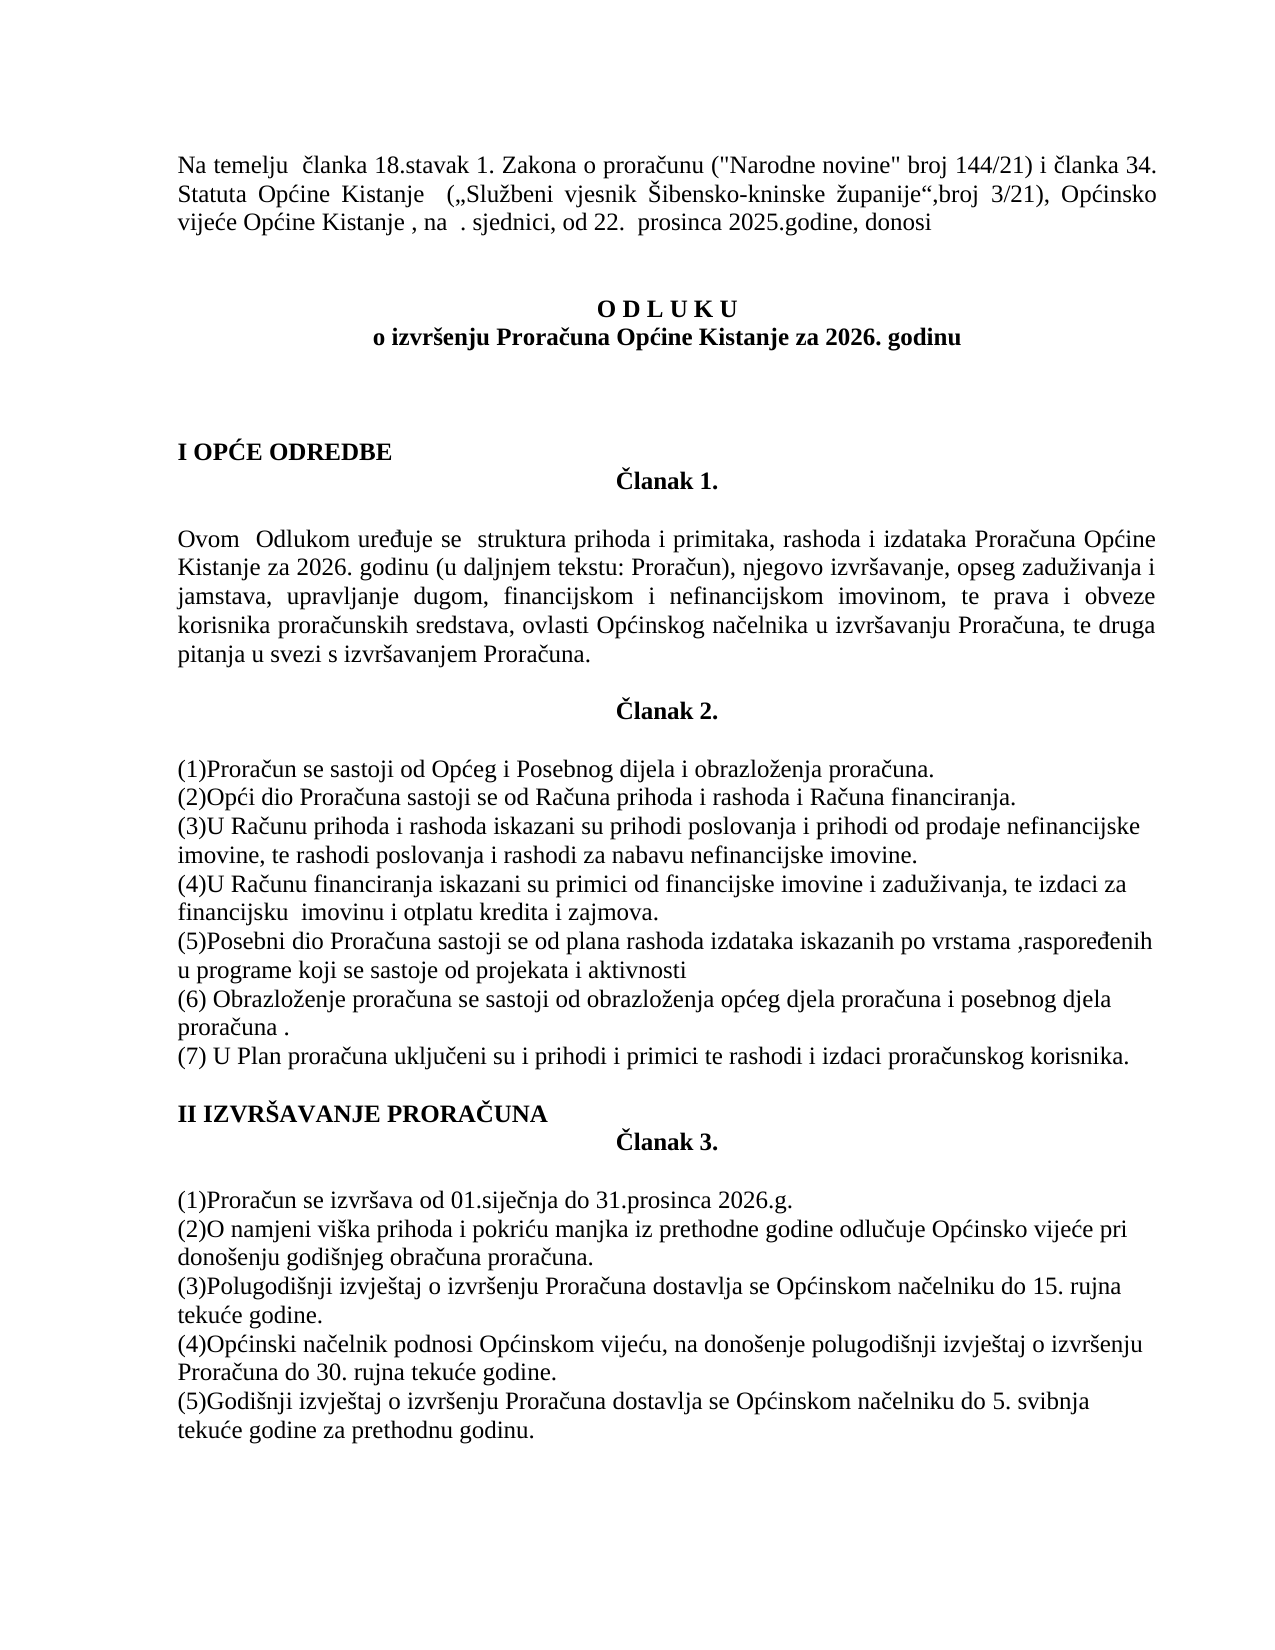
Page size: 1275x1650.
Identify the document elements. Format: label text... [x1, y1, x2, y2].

text o izvršenju Proračuna Općine Kistanje za 2026. godinu [177, 322, 1157, 351]
text O D L U K U [177, 294, 1157, 322]
text (2)Opći dio Proračuna sastoji se od Računa prihoda i rashoda i Računa financiranja. [177, 782, 1157, 811]
text Članak 2. [177, 696, 1157, 725]
text (6) Obrazloženje proračuna se sastoji od obrazloženja općeg djela proračuna i posebnog djela proračuna . [177, 984, 1157, 1041]
text II IZVRŠAVANJE PRORAČUNA [177, 1099, 1157, 1127]
text Članak 3. [177, 1127, 1157, 1156]
text Članak 1. [177, 466, 1157, 495]
text (1)Proračun se sastoji od Općeg i Posebnog dijela i obrazloženja proračuna. [177, 754, 1157, 782]
text Na temelju članka 18.stavak 1. Zakona o proračunu ("Narodne novine" broj 144/21) i članka 34. Statuta Općine Kistanje („Službeni vjesnik Šibensko-kninske županije“,broj 3/21), Općinsko vijeće Općine Kistanje , na . sjednici, od 22. prosinca 2025.godine, donosi [177, 150, 1157, 236]
text (3)U Računu prihoda i rashoda iskazani su prihodi poslovanja i prihodi od prodaje nefinancijske imovine, te rashodi poslovanja i rashodi za nabavu nefinancijske imovine. [177, 811, 1157, 869]
text (7) U Plan proračuna uključeni su i prihodi i primici te rashodi i izdaci proračunskog korisnika. [177, 1041, 1157, 1070]
text (5)Posebni dio Proračuna sastoji se od plana rashoda izdataka iskazanih po vrstama ,raspoređenih u programe koji se sastoje od projekata i aktivnosti [177, 926, 1157, 984]
text (4)U Računu financiranja iskazani su primici od financijske imovine i zaduživanja, te izdaci za financijsku imovinu i otplatu kredita i zajmova. [177, 869, 1157, 926]
text (4)Općinski načelnik podnosi Općinskom vijeću, na donošenje polugodišnji izvještaj o izvršenju Proračuna do 30. rujna tekuće godine. [177, 1329, 1157, 1386]
text (3)Polugodišnji izvještaj o izvršenju Proračuna dostavlja se Općinskom načelniku do 15. rujna tekuće godine. [177, 1271, 1157, 1329]
text I OPĆE ODREDBE [177, 437, 1157, 466]
text (1)Proračun se izvršava od 01.siječnja do 31.prosinca 2026.g. [177, 1185, 1157, 1214]
text (5)Godišnji izvještaj o izvršenju Proračuna dostavlja se Općinskom načelniku do 5. svibnja tekuće godine za prethodnu godinu. [177, 1386, 1157, 1444]
text Ovom Odlukom uređuje se struktura prihoda i primitaka, rashoda i izdataka Proračuna Općine Kistanje za 2026. godinu (u daljnjem tekstu: Proračun), njegovo izvršavanje, opseg zaduživanja i jamstava, upravljanje dugom, financijskom i nefinancijskom imovinom, te prava i obveze korisnika proračunskih sredstava, ovlasti Općinskog načelnika u izvršavanju Proračuna, te druga pitanja u svezi s izvršavanjem Proračuna. [177, 524, 1157, 667]
text (2)O namjeni viška prihoda i pokriću manjka iz prethodne godine odlučuje Općinsko vijeće pri donošenju godišnjeg obračuna proračuna. [177, 1214, 1157, 1271]
